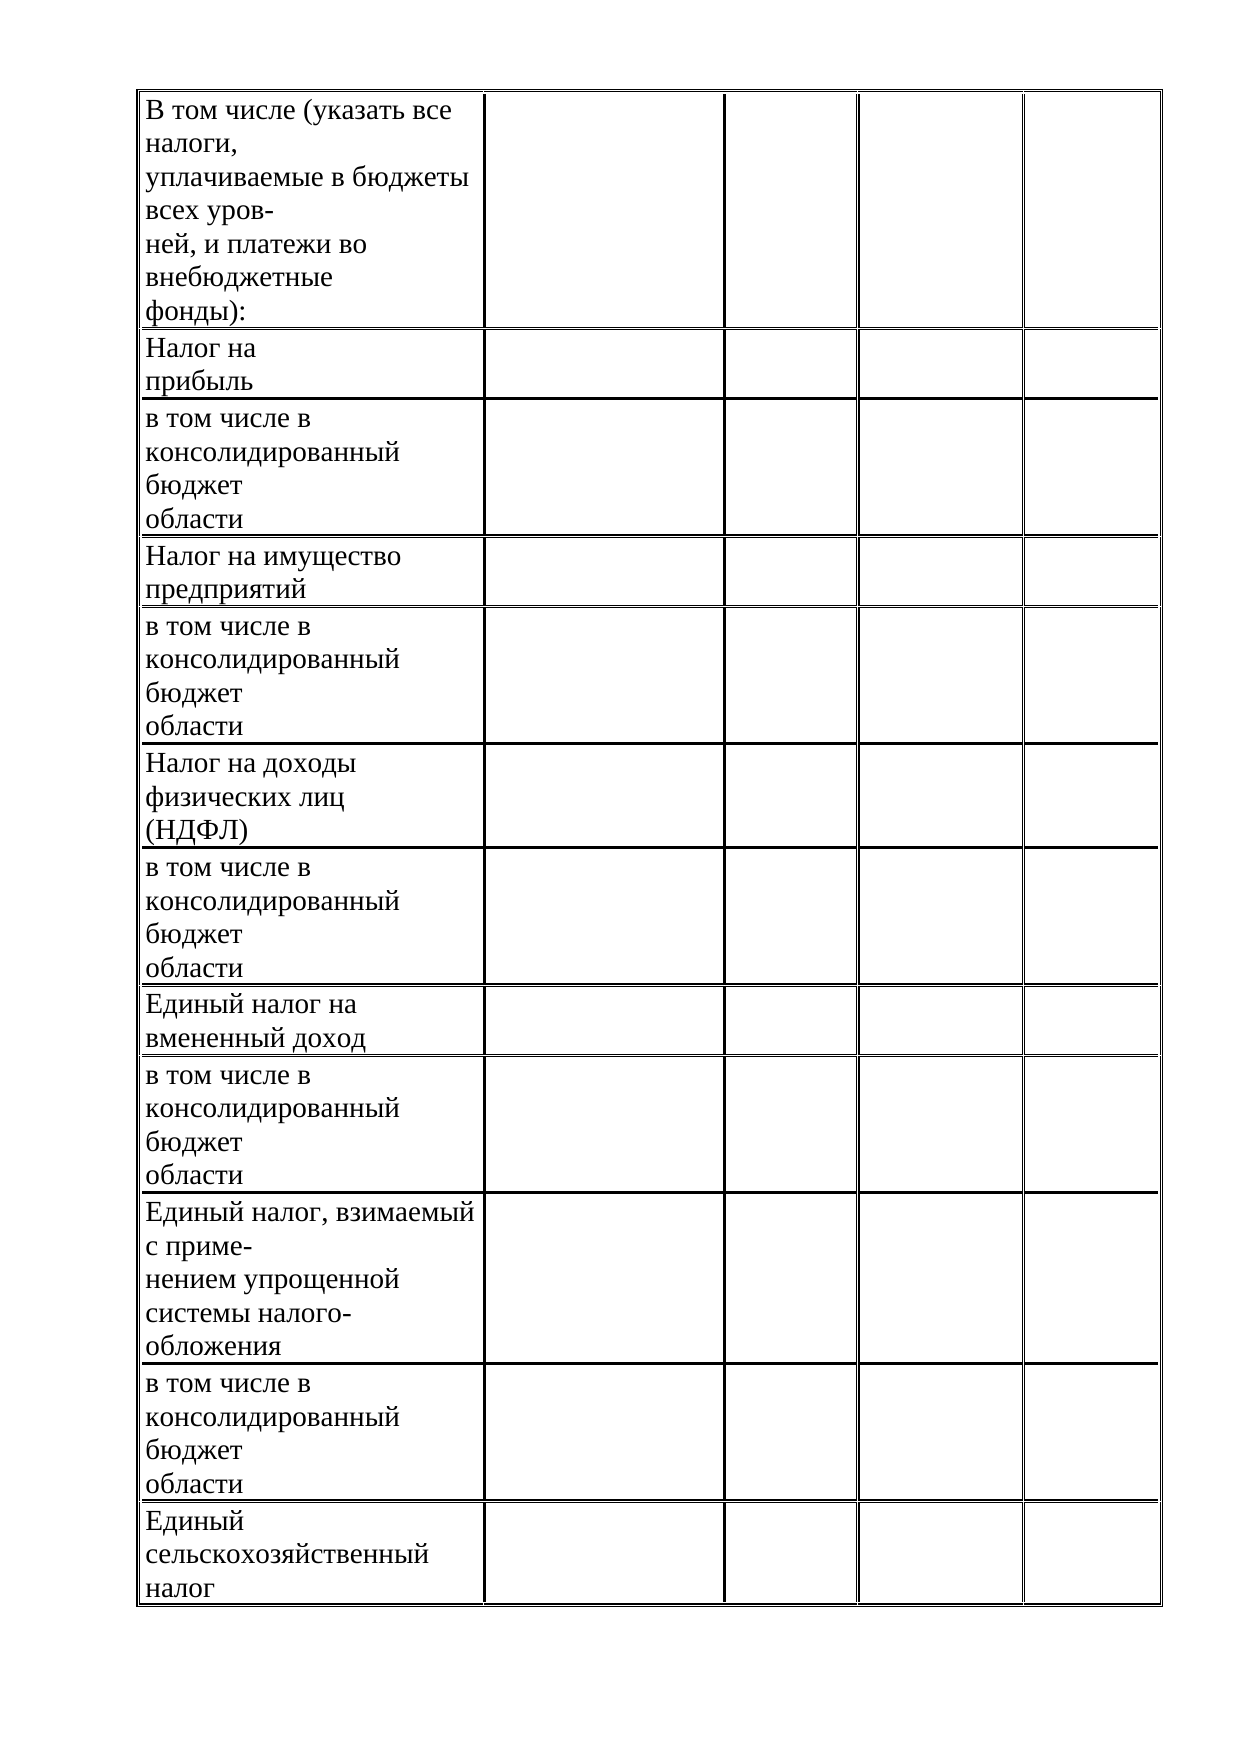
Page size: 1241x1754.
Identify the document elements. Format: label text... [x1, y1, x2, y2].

table_cell [486, 849, 723, 983]
table_cell [486, 608, 723, 742]
table_cell В том числе (указать все налоги, уплачиваемые в бюджеты всех уров- ней, и платежи во внебюджетные фонды): [138, 90, 484, 327]
table_cell [1024, 92, 1160, 327]
table_cell [724, 1499, 858, 1603]
table_cell Налог на доходы физических лиц (НДФЛ) [140, 742, 483, 846]
table_cell [860, 330, 1022, 397]
table_cell [726, 987, 856, 1054]
table_cell [726, 330, 856, 397]
table_cell [484, 1503, 724, 1603]
table_cell [1024, 1499, 1160, 1603]
table_cell [726, 1194, 856, 1362]
table_cell [486, 400, 723, 534]
table_cell [1025, 846, 1160, 983]
table_cell [486, 330, 723, 397]
table_cell [858, 92, 1023, 327]
table_cell [860, 400, 1022, 534]
table_cell [486, 987, 723, 1054]
table_cell [1025, 534, 1160, 605]
table_cell [724, 90, 858, 327]
table_cell [726, 849, 856, 983]
table_cell [1024, 327, 1161, 397]
table_cell Налог на прибыль [138, 327, 484, 397]
table_cell [726, 608, 856, 742]
table_cell [1025, 742, 1160, 846]
table_cell [486, 1057, 723, 1191]
table_cell [860, 745, 1022, 846]
table_cell [484, 92, 724, 327]
table_cell Единый налог на вмененный доход [140, 983, 483, 1054]
table_cell в том числе в консолидированный бюджет области [140, 846, 483, 983]
table_cell Единый сельскохозяйственный налог [140, 1499, 484, 1603]
table_cell [1025, 1191, 1160, 1362]
table_cell [860, 987, 1022, 1054]
table_cell [1025, 1362, 1160, 1499]
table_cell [140, 1362, 483, 1499]
table_cell [726, 1365, 856, 1499]
table_cell [486, 538, 723, 605]
table_cell [1024, 605, 1161, 742]
table_cell Налог на имущество предприятий [140, 534, 483, 605]
table_cell [726, 1057, 856, 1191]
table_cell [486, 1194, 723, 1362]
table_cell [860, 849, 1022, 983]
table_cell в том числе в консолидированный бюджет области [140, 397, 483, 534]
table_cell [860, 1365, 1022, 1499]
table_cell [1025, 397, 1160, 534]
table_cell [726, 745, 856, 846]
table_cell Единый налог, взимаемый с приме- нением упрощенной системы налого- обложения [140, 1191, 483, 1362]
table_cell [1024, 1054, 1161, 1191]
table_cell [486, 745, 723, 846]
table_cell [1025, 983, 1160, 1054]
table_cell [860, 538, 1022, 605]
table_cell [860, 608, 1022, 742]
table_cell [860, 1194, 1022, 1362]
table_cell [860, 1057, 1022, 1191]
table_cell в том числе в консолидированный бюджет области [138, 1054, 484, 1191]
table_cell [726, 538, 856, 605]
table_cell в том числе в консолидированный бюджет области [138, 605, 484, 742]
table_cell [726, 400, 856, 534]
table_cell [858, 1503, 1023, 1603]
table_cell [486, 1365, 723, 1499]
